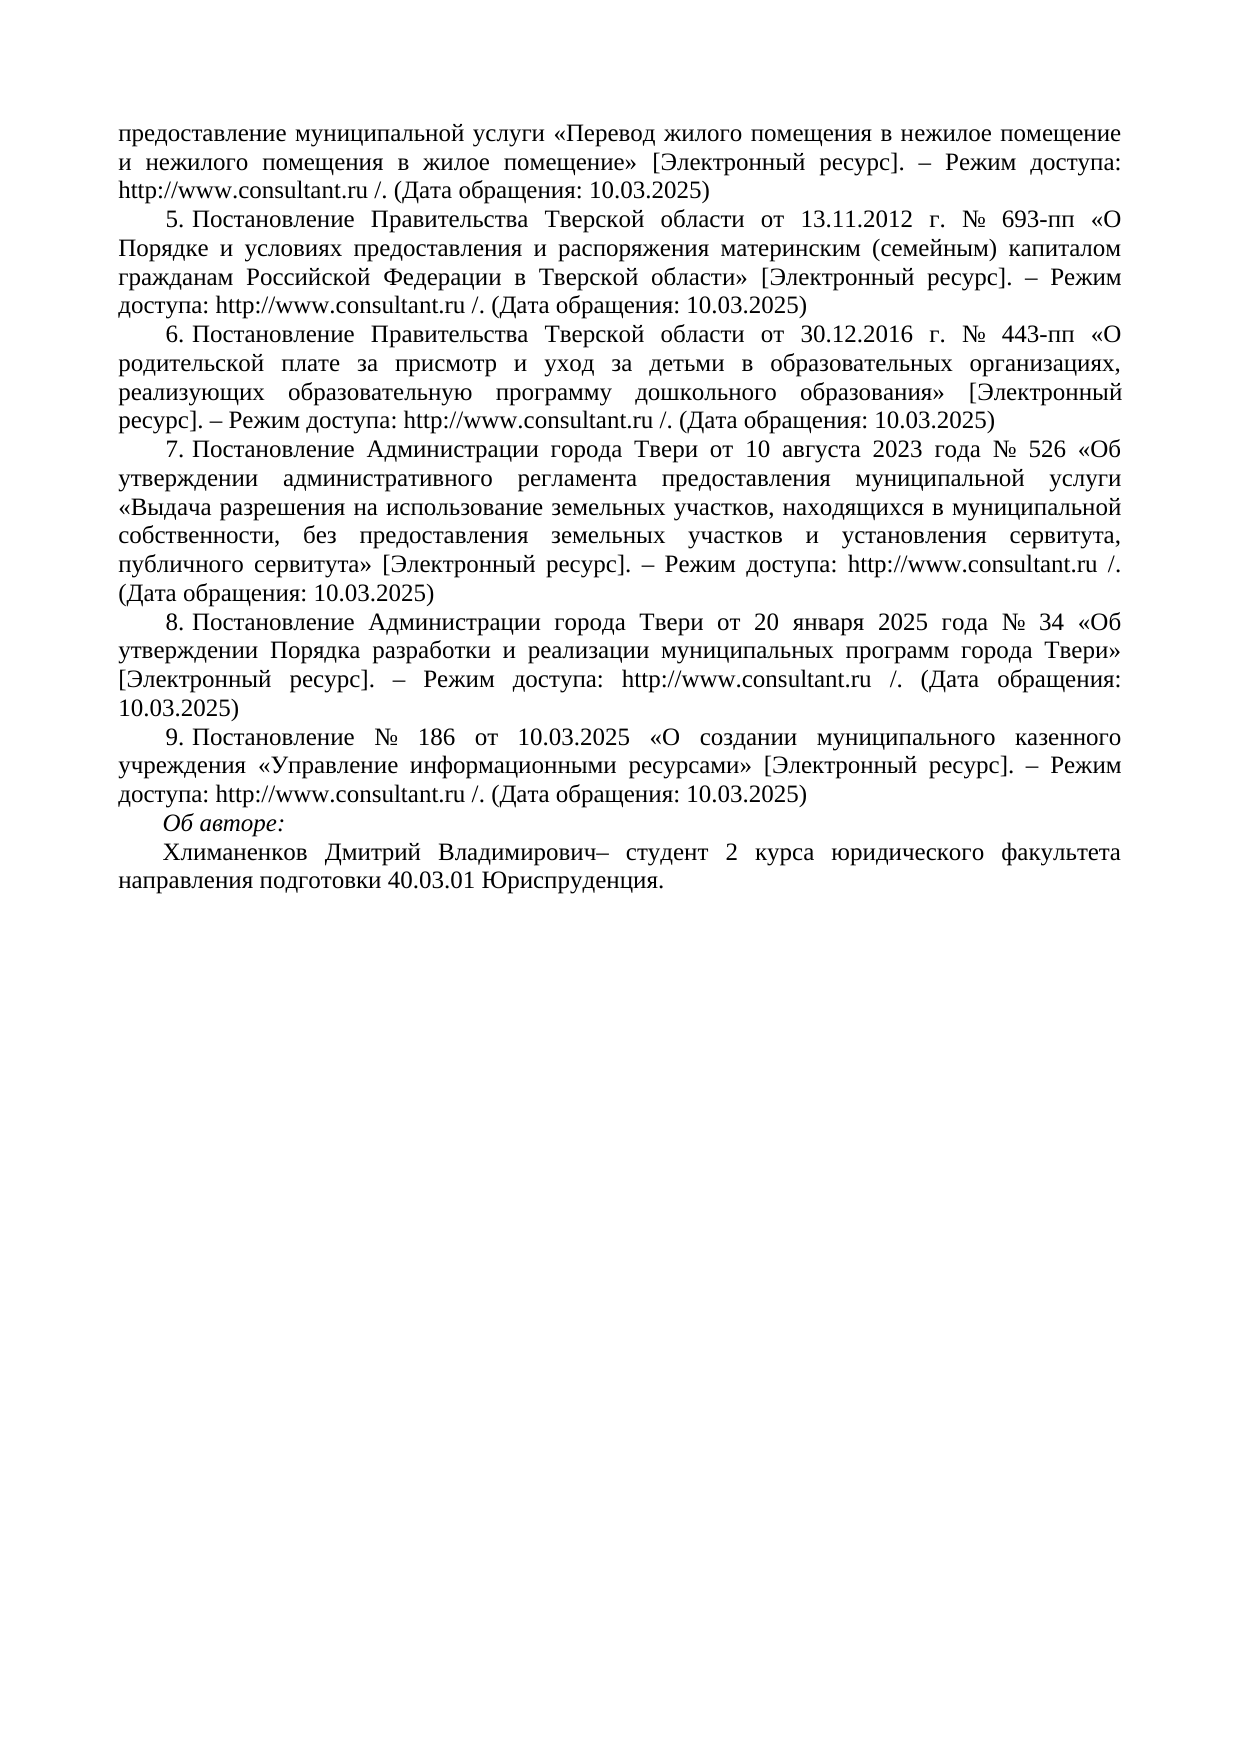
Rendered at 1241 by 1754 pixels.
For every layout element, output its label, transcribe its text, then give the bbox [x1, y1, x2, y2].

list Постановление Правительства Тверской области от 30.12.2016 г. № 443-пп «О родительской плате за присмотр и уход за детьми в образовательных организациях, реализующих образовательную программу дошкольного образования» [Электронный ресурс]. – Режим доступа: http://www.consultant.ru /. (Дата обращения: 10.03.2025) [118, 319, 1122, 434]
list Постановление Правительства Тверской области от 13.11.2012 г. № 693-пп «О Порядке и условиях предоставления и распоряжения материнским (семейным) капиталом гражданам Российской Федерации в Тверской области» [Электронный ресурс]. – Режим доступа: http://www.consultant.ru /. (Дата обращения: 10.03.2025) [118, 204, 1122, 319]
text Хлиманенков Дмитрий Владимирович– студент 2 курса юридического факультета направления подготовки 40.03.01 Юриспруденция. [118, 837, 1122, 894]
text Об авторе: [118, 808, 1122, 837]
list Постановление № 186 от 10.03.2025 «О создании муниципального казенного учреждения «Управление информационными ресурсами» [Электронный ресурс]. – Режим доступа: http://www.consultant.ru /. (Дата обращения: 10.03.2025) [118, 722, 1122, 808]
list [118, 118, 1122, 204]
list Постановление Администрации города Твери от 20 января 2025 года № 34 «Об утверждении Порядка разработки и реализации муниципальных программ города Твери» [Электронный ресурс]. – Режим доступа: http://www.consultant.ru /. (Дата обращения: 10.03.2025) [118, 607, 1122, 722]
list Постановление Администрации города Твери от 10 августа 2023 года № 526 «Об утверждении административного регламента предоставления муниципальной услуги «Выдача разрешения на использование земельных участков, находящихся в муниципальной собственности, без предоставления земельных участков и установления сервитута, публичного сервитута» [Электронный ресурс]. – Режим доступа: http://www.consultant.ru /. (Дата обращения: 10.03.2025) [118, 434, 1122, 607]
